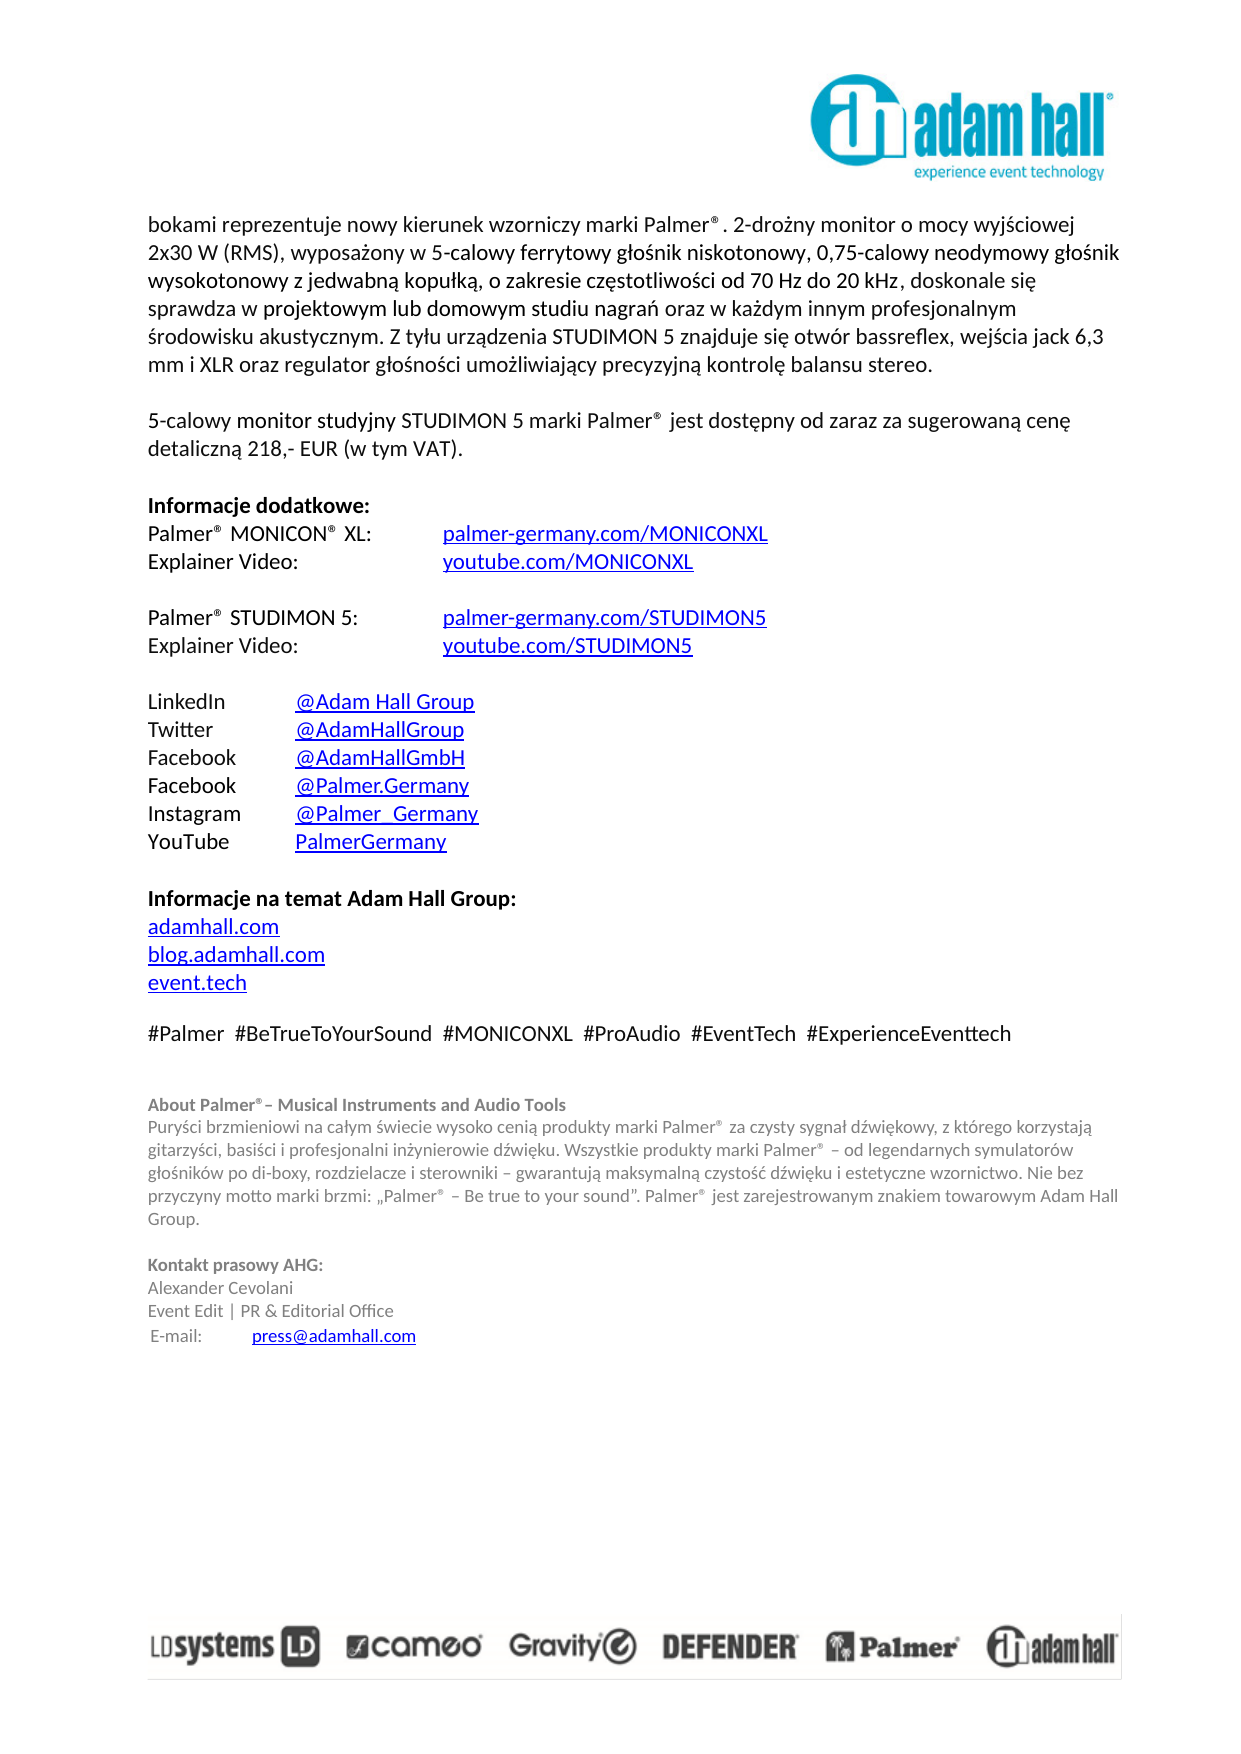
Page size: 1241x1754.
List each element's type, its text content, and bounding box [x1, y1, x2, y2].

table_header E-mail: [138, 1324, 235, 1347]
text adamhall.com [148, 912, 1123, 940]
text Instagram @Palmer_Germany [148, 799, 1123, 827]
text Explainer Video: youtube.com/MONICONXL [148, 547, 1123, 575]
text #Palmer #BeTrueToYourSound #MONICONXL #ProAudio #EventTech #ExperienceEventtech [148, 1019, 1123, 1047]
text Explainer Video: youtube.com/STUDIMON5 [148, 631, 1123, 659]
picture [801, 73, 1123, 182]
text blog.adamhall.com [148, 940, 1123, 968]
text Palmer® MONICON® XL: palmer-germany.com/MONICONXL [148, 519, 1123, 547]
text Alexander Cevolani [148, 1276, 1123, 1299]
text Event Edit | PR & Editorial Office [148, 1299, 1123, 1322]
text Twitter @AdamHallGroup [148, 715, 1123, 743]
table_header press@adamhall.com [237, 1324, 557, 1347]
text event.tech [148, 968, 1123, 996]
picture [147, 1614, 1123, 1681]
text Kontakt prasowy AHG: [148, 1253, 1123, 1276]
text About Palmer® ̶ Musical Instruments and Audio Tools [273, 1093, 1123, 1116]
text Puryści brzmieniowi na całym świecie wysoko cenią produkty marki Palmer® za czysty sygnał dźwiękowy, z którego korzystają gitarzyści, basiści i profesjonalni inżynierowie dźwięku. Wszystkie produkty marki Palmer® – od legendarnych symulatorów głośników po di-boxy, rozdzielacze i sterowniki – gwarantują maksymalną czystość dźwięku i estetyczne wzornictwo. Nie bez przyczyny motto marki brzmi: „Palmer® – Be true to your sound”. Palmer® jest zarejestrowanym znakiem towarowym Adam Hall Group. [148, 1116, 1123, 1230]
text 5-calowy monitor studyjny STUDIMON 5 marki Palmer® jest dostępny od zaraz za sugerowaną cenę detaliczną 218,- EUR (w tym VAT). [148, 406, 1123, 462]
text Informacje dodatkowe: [148, 491, 1123, 519]
text YouTube PalmerGermany [148, 827, 1123, 855]
text Palmer® STUDIMON 5: palmer-germany.com/STUDIMON5 [148, 603, 1123, 631]
text LinkedIn @Adam Hall Group [148, 687, 1123, 715]
text Facebook @Palmer.Germany [148, 771, 1123, 799]
text Informacje na temat Adam Hall Group: [148, 884, 1123, 912]
text Facebook @AdamHallGmbH [148, 743, 1123, 771]
